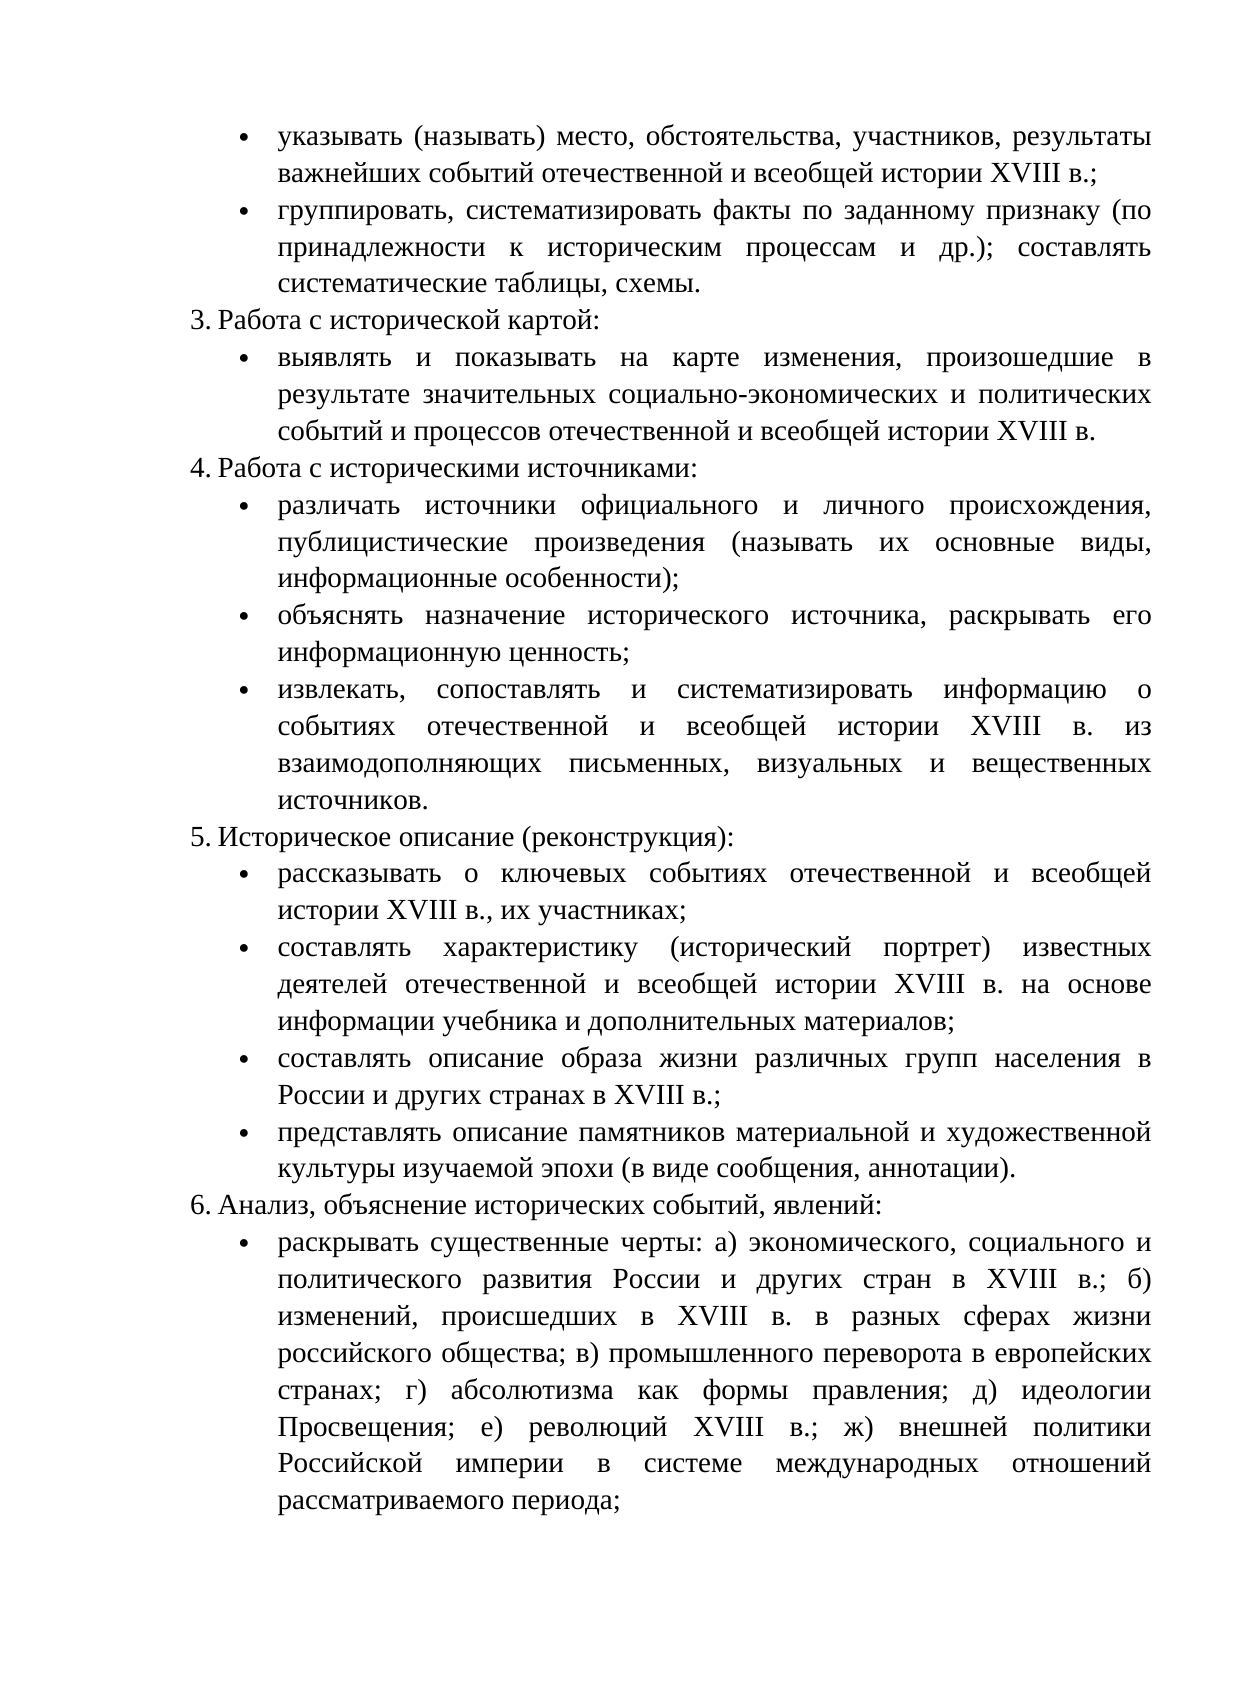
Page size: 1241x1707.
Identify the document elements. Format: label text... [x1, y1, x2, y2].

list рассказывать о ключевых событиях отечественной и всеобщей истории XVIII в., их участниках; [240, 856, 1152, 926]
text 3. Работа с исторической картой: [190, 302, 1152, 336]
text 6. Анализ, объяснение исторических событий, явлений: [190, 1187, 1152, 1221]
list извлекать, сопоставлять и систематизировать информацию о событиях отечественной и всеобщей истории XVIII в. из взаимодополняющих письменных, визуальных и вещественных источников. [240, 671, 1152, 815]
list группировать, систематизировать факты по заданному признаку (по принадлежности к историческим процессам и др.); составлять систематические таблицы, схемы. [240, 192, 1152, 299]
text 5. Историческое описание (реконструкция): [190, 819, 1152, 852]
list представлять описание памятников материальной и художественной культуры изучаемой эпохи (в виде сообщения, аннотации). [240, 1114, 1152, 1184]
list раскрывать существенные черты: а) экономического, социального и политического развития России и других стран в XVIII в.; б) изменений, происшедших в XVIII в. в разных сферах жизни российского общества; в) промышленного переворота в европейских странах; г) абсолютизма как формы правления; д) идеологии Просвещения; е) революций XVIII в.; ж) внешней политики Российской империи в системе международных отношений рассматриваемого периода; [240, 1224, 1152, 1516]
list составлять характеристику (исторический портрет) известных деятелей отечественной и всеобщей истории XVIII в. на основе информации учебника и дополнительных материалов; [240, 929, 1152, 1037]
text 4. Работа с историческими источниками: [190, 450, 1152, 483]
list различать источники официального и личного происхождения, публицистические произведения (называть их основные виды, информационные особенности); [240, 487, 1152, 594]
list составлять описание образа жизни различных групп населения в России и других странах в XVIII в.; [240, 1040, 1152, 1110]
list указывать (называть) место, обстоятельства, участников, результаты важнейших событий отечественной и всеобщей истории XVIII в.; [240, 118, 1152, 188]
list объяснять назначение исторического источника, раскрывать его информационную ценность; [240, 597, 1152, 668]
list выявлять и показывать на карте изменения, произошедшие в результате значительных социально-экономических и политических событий и процессов отечественной и всеобщей истории XVIII в. [240, 339, 1152, 447]
